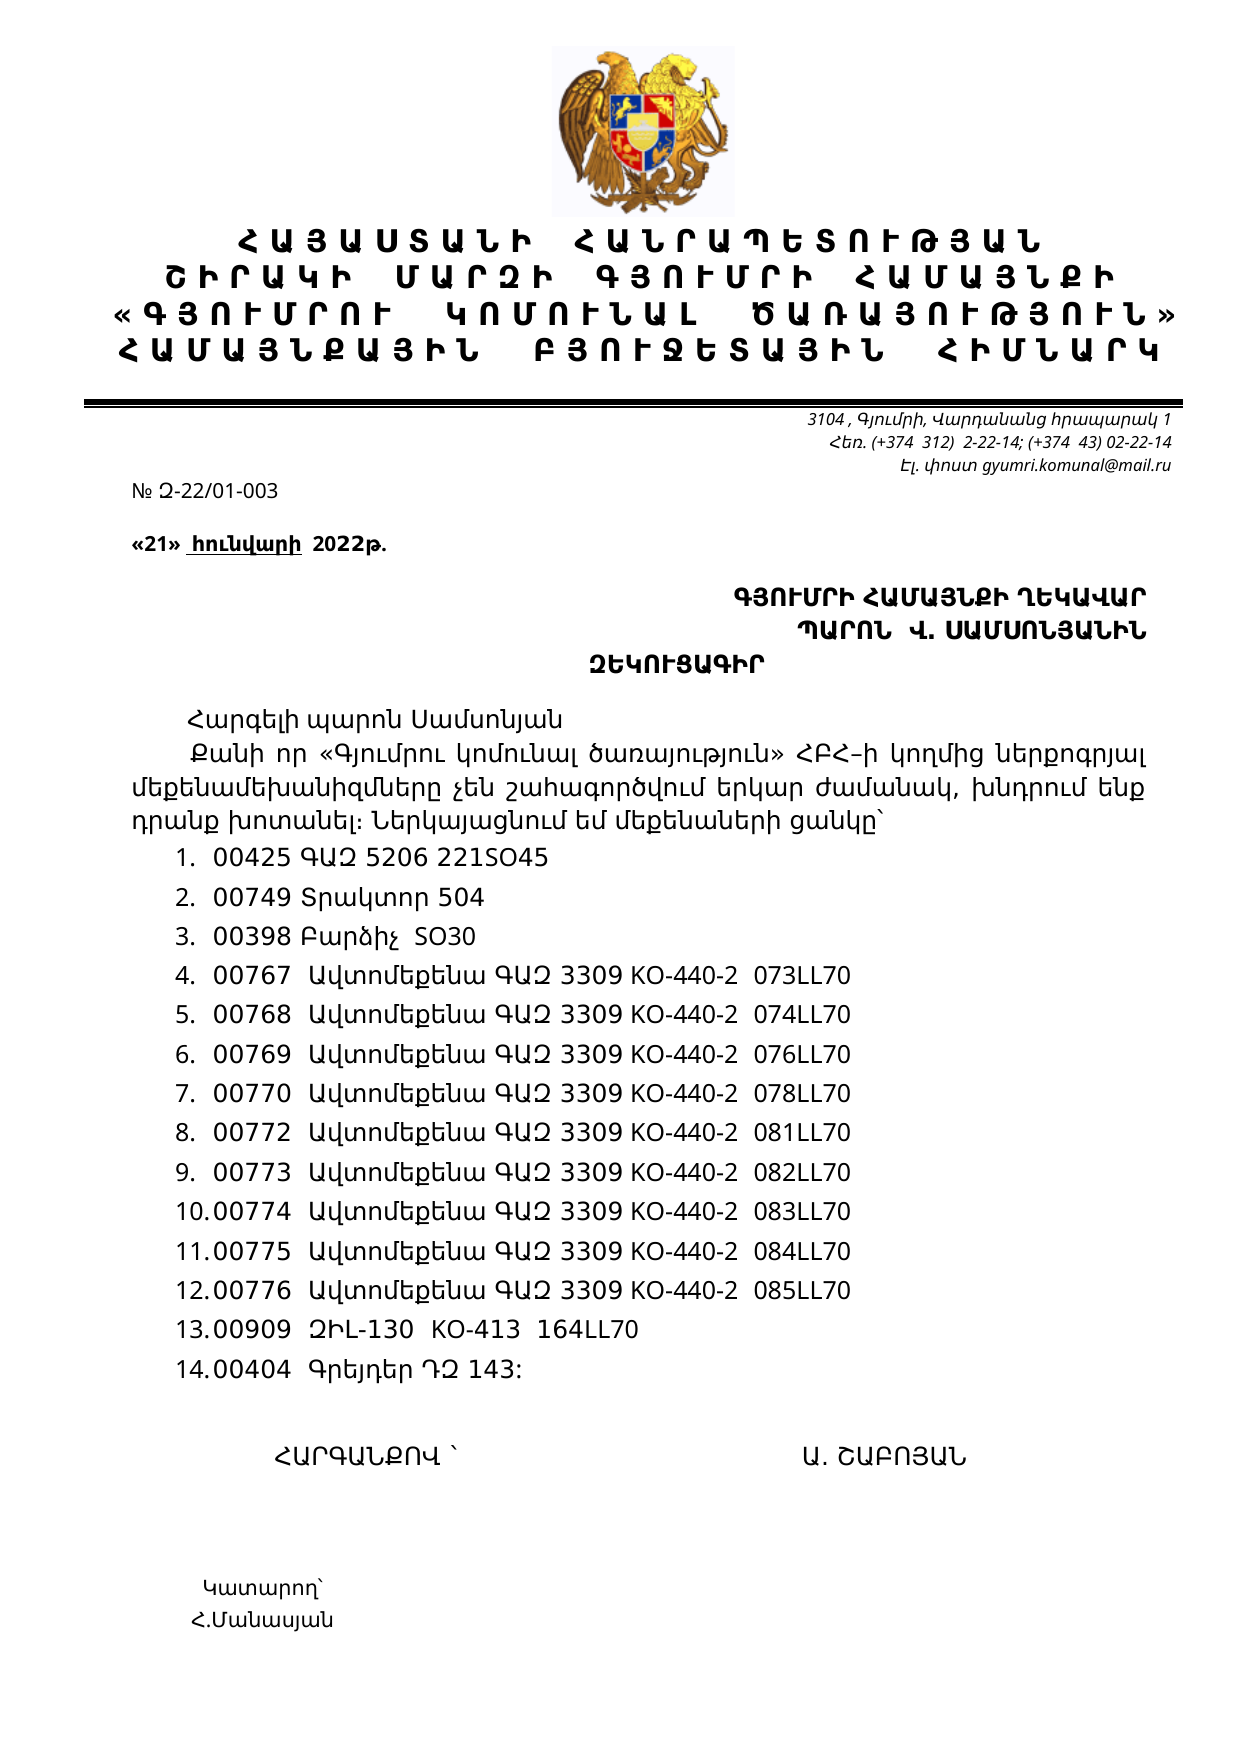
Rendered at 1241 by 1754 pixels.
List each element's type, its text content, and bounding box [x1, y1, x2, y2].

text ԳՅՈՒՄՐԻ ՀԱՄԱՅՆՔԻ ՂԵԿԱՎԱՐ [131, 583, 1146, 612]
list 00425 ԳԱԶ 5206 221SO45 [175, 840, 1146, 874]
picture [551, 46, 735, 217]
text «21» հունվարի 2022թ. [131, 529, 1146, 558]
list 00767 Ավտոմեքենա ԳԱԶ 3309 KO-440-2 073LL70 [175, 957, 1146, 992]
list 00909 ԶԻԼ-130 KO-413 164LL70 [175, 1312, 1146, 1346]
text ՀԱՐԳԱՆՔՈՎ ` Ա. ՇԱԲՈՅԱՆ [131, 1390, 1146, 1473]
list 00776 Ավտոմեքենա ԳԱԶ 3309 KO-440-2 085LL70 [175, 1272, 1146, 1307]
text ԶԵԿՈՒՑԱԳԻՐ [131, 650, 1146, 679]
text Կատարող՝ Հ.Մանասյան [131, 1573, 394, 1634]
list 00773 Ավտոմեքենա ԳԱԶ 3309 KO-440-2 082LL70 [175, 1154, 1146, 1189]
list 00770 Ավտոմեքենա ԳԱԶ 3309 KO-440-2 078LL70 [175, 1076, 1146, 1110]
list 00775 Ավտոմեքենա ԳԱԶ 3309 KO-440-2 084LL70 [175, 1233, 1146, 1267]
list 00749 Տրակտոր 504 [175, 879, 1146, 913]
text ՊԱՐՈՆ Վ․ ՍԱՄՍՈՆՅԱՆԻՆ [131, 616, 1146, 646]
table_cell 3104 , Գյումրի, Վարդանանց հրապարակ 1 Հեռ. (+374 312) 2-22-14; (+374 43) 02-22-14 Էլ. փոստ gyumri.komunal@mail.ru [84, 408, 1183, 476]
text Հարգելի պարոն Սամսոնյան [131, 705, 1146, 734]
list 00404 Գրեյդեր ԴԶ 143: [175, 1351, 1146, 1385]
list 00398 Բարձիչ SO30 [175, 918, 1146, 952]
list 00772 Ավտոմեքենա ԳԱԶ 3309 KO-440-2 081LL70 [175, 1115, 1146, 1149]
list 00774 Ավտոմեքենա ԳԱԶ 3309 KO-440-2 083LL70 [175, 1194, 1146, 1228]
list № Զ-22/01-003 [131, 476, 1146, 504]
list 00769 Ավտոմեքենա ԳԱԶ 3309 KO-440-2 076LL70 [175, 1036, 1146, 1071]
text Քանի որ «Գյումրու կոմունալ ծառայություն» ՀԲՀ–ի կողմից ներքոգրյալ մեքենամեխանիզմները չեն շահագործվում երկար ժամանակ, խնդրում ենք դրանք խոտանել։ Ներկայացնում եմ մեքենաների ցանկը՝ [131, 739, 1146, 836]
list 00768 Ավտոմեքենա ԳԱԶ 3309 KO-440-2 074LL70 [175, 997, 1146, 1031]
table_header Հ Ա Յ Ա Ս Տ Ա Ն Ի Հ Ա Ն Ր Ա Պ Ե Տ Ո Ւ Թ Յ Ա Ն Շ Ի Ր Ա Կ Ի Մ Ա Ր Զ Ի Գ Յ Ո Ւ Մ Ր Ի Հ Ա Մ Ա Յ Ն Ք Ի « Գ Յ Ո Ւ Մ Ր Ո Ւ Կ Ո Մ Ո Ւ Ն Ա Լ Ծ Ա Ռ Ա Յ Ո Ւ Թ Յ Ո Ւ Ն » Հ Ա Մ Ա Յ Ն Ք Ա Յ Ի Ն Բ Յ Ո Ւ Ջ Ե Տ Ա Յ Ի Ն Հ Ի Մ Ն Ա Ր Կ [84, 47, 1183, 398]
